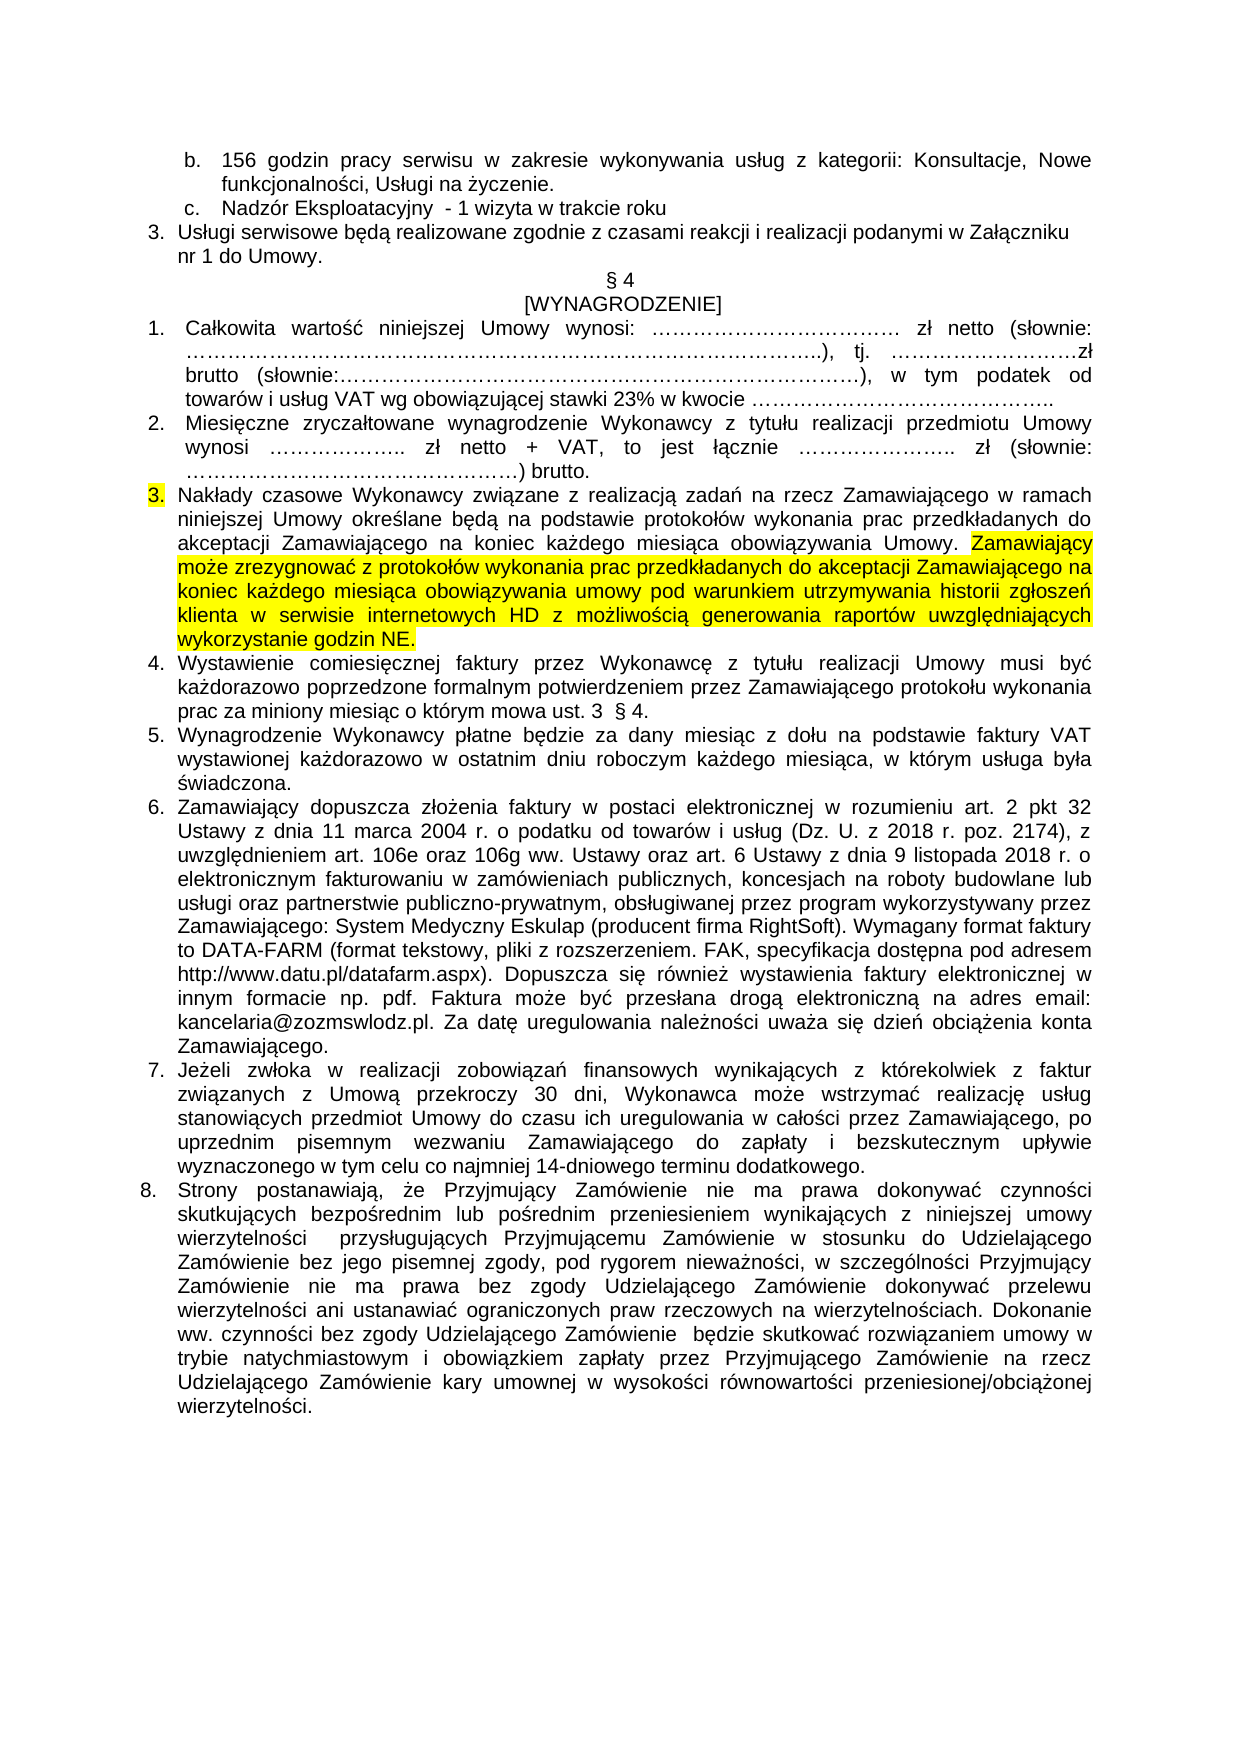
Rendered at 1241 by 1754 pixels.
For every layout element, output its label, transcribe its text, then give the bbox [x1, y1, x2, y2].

list Całkowita wartość niniejszej Umowy wynosi: ……………………………… zł netto (słownie: ………………………………………………………………………………..), tj. ………………………zł brutto (słownie:…………………………………………………………………), w tym podatek od towarów i usług VAT wg obowiązującej stawki 23% w kwocie …………………………………….. [148, 315, 1093, 411]
list Miesięczne zryczałtowane wynagrodzenie Wykonawcy z tytułu realizacji przedmiotu Umowy wynosi ……………….. zł netto + VAT, to jest łącznie ………………….. zł (słownie: …………………………………………) brutto. [148, 411, 1093, 483]
list Wynagrodzenie Wykonawcy płatne będzie za dany miesiąc z dołu na podstawie faktury VAT wystawionej każdorazowo w ostatnim dniu roboczym każdego miesiąca, w którym usługa była świadczona. [148, 723, 1093, 794]
list Zamawiający dopuszcza złożenia faktury w postaci elektronicznej w rozumieniu art. 2 pkt 32 Ustawy z dnia 11 marca 2004 r. o podatku od towarów i usług (Dz. U. z 2018 r. poz. 2174), z uwzględnieniem art. 106e oraz 106g ww. Ustawy oraz art. 6 Ustawy z dnia 9 listopada 2018 r. o elektronicznym fakturowaniu w zamówieniach publicznych, koncesjach na roboty budowlane lub usługi oraz partnerstwie publiczno-prywatnym, obsługiwanej przez program wykorzystywany przez Zamawiającego: System Medyczny Eskulap (producent firma RightSoft). Wymagany format faktury to DATA-FARM (format tekstowy, pliki z rozszerzeniem. FAK, specyfikacja dostępna pod adresem http://www.datu.pl/datafarm.aspx). Dopuszcza się również wystawienia faktury elektronicznej w innym formacie np. pdf. Faktura może być przesłana drogą elektroniczną na adres email: kancelaria@zozmswlodz.pl. Za datę uregulowania należności uważa się dzień obciążenia konta Zamawiającego. [148, 794, 1093, 1058]
text [WYNAGRODZENIE] [148, 291, 1093, 315]
list Jeżeli zwłoka w realizacji zobowiązań finansowych wynikających z którekolwiek z faktur związanych z Umową przekroczy 30 dni, Wykonawca może wstrzymać realizację usług stanowiących przedmiot Umowy do czasu ich uregulowania w całości przez Zamawiającego, po uprzednim pisemnym wezwaniu Zamawiającego do zapłaty i bezskutecznym upływie wyznaczonego w tym celu co najmniej 14-dniowego terminu dodatkowego. [148, 1058, 1093, 1178]
list Nakłady czasowe Wykonawcy związane z realizacją zadań na rzecz Zamawiającego w ramach niniejszej Umowy określane będą na podstawie protokołów wykonania prac przedkładanych do akceptacji Zamawiającego na koniec każdego miesiąca obowiązywania Umowy. Zamawiający może zrezygnować z protokołów wykonania prac przedkładanych do akceptacji Zamawiającego na koniec każdego miesiąca obowiązywania umowy pod warunkiem utrzymywania historii zgłoszeń klienta w serwisie internetowych HD z możliwością generowania raportów uwzględniających wykorzystanie godzin NE. [148, 483, 1093, 651]
text § 4 [148, 267, 1093, 291]
list Usługi serwisowe będą realizowane zgodnie z czasami reakcji i realizacji podanymi w Załączniku nr 1 do Umowy. [148, 219, 1093, 267]
list 156 godzin pracy serwisu w zakresie wykonywania usług z kategorii: Konsultacje, Nowe funkcjonalności, Usługi na życzenie. [184, 148, 1093, 196]
list Wystawienie comiesięcznej faktury przez Wykonawcę z tytułu realizacji Umowy musi być każdorazowo poprzedzone formalnym potwierdzeniem przez Zamawiającego protokołu wykonania prac za miniony miesiąc o którym mowa ust. 3 § 4. [148, 651, 1093, 723]
list Strony postanawiają, że Przyjmujący Zamówienie nie ma prawa dokonywać czynności skutkujących bezpośrednim lub pośrednim przeniesieniem wynikających z niniejszej umowy wierzytelności przysługujących Przyjmującemu Zamówienie w stosunku do Udzielającego Zamówienie bez jego pisemnej zgody, pod rygorem nieważności, w szczególności Przyjmujący Zamówienie nie ma prawa bez zgody Udzielającego Zamówienie dokonywać przelewu wierzytelności ani ustanawiać ograniczonych praw rzeczowych na wierzytelnościach. Dokonanie ww. czynności bez zgody Udzielającego Zamówienie będzie skutkować rozwiązaniem umowy w trybie natychmiastowym i obowiązkiem zapłaty przez Przyjmującego Zamówienie na rzecz Udzielającego Zamówienie kary umownej w wysokości równowartości przeniesionej/obciążonej wierzytelności. [140, 1178, 1093, 1417]
list Nadzór Eksploatacyjny - 1 wizyta w trakcie roku [184, 196, 1093, 219]
